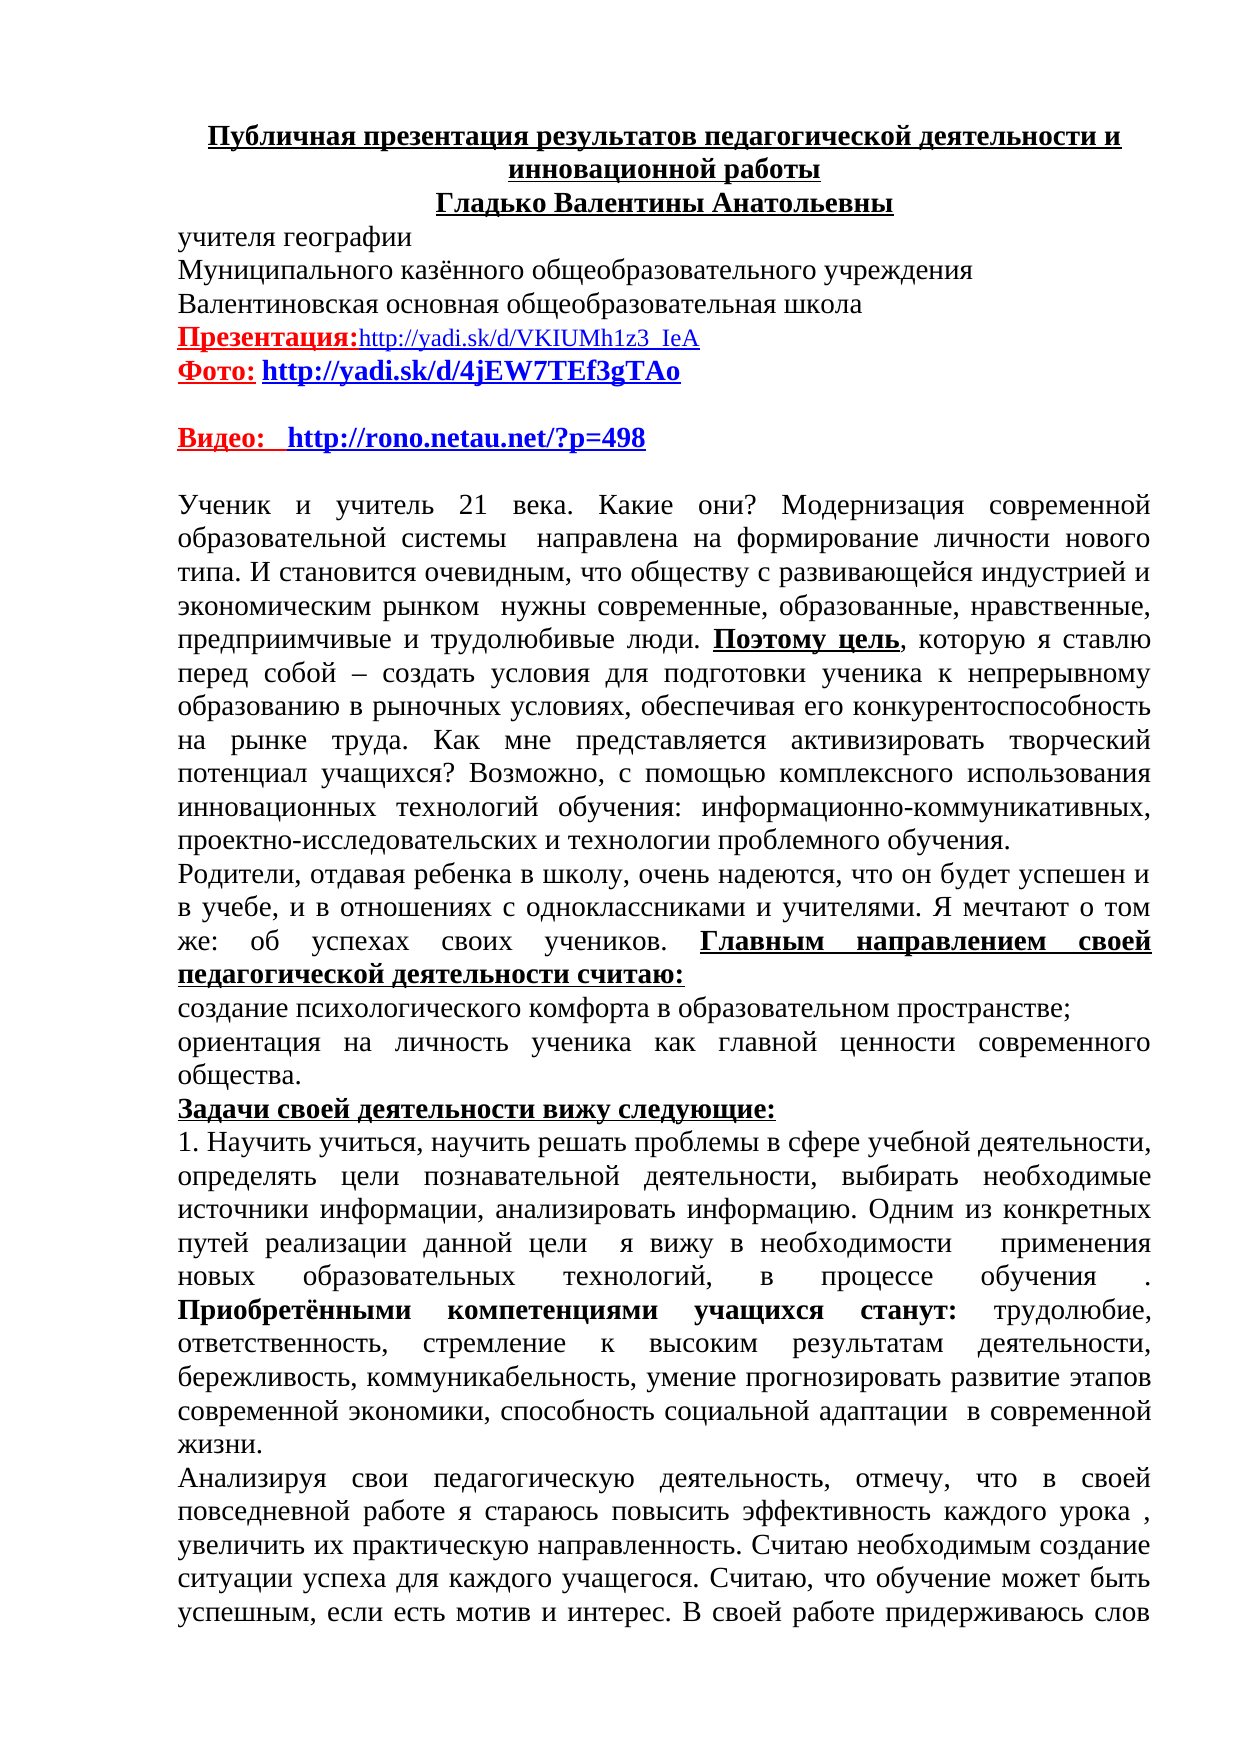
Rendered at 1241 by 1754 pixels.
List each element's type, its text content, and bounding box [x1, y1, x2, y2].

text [177, 1460, 1152, 1627]
text Родители, отдавая ребенка в школу, очень надеются, что он будет успешен и в учебе, и в отношениях с одноклассниками и учителями. Я мечтают о том же: об успехах своих учеников. Главным направлением своей педагогической деятельности считаю: [177, 856, 1152, 990]
text Презентация:http://yadi.sk/d/VKIUMh1z3_IeA [177, 319, 1152, 353]
text Гладько Валентины Анатольевны [177, 185, 1152, 219]
text Фото: http://yadi.sk/d/4jEW7TEf3gTAo [177, 353, 1152, 386]
text учителя географии [177, 219, 1152, 252]
text Публичная презентация результатов педагогической деятельности и инновационной работы [177, 118, 1152, 185]
text 1. Научить учиться, научить решать проблемы в сфере учебной деятельности, определять цели познавательной деятельности, выбирать необходимые источники информации, анализировать информацию. Одним из конкретных путей реализации данной цели я вижу в необходимости применения новых образовательных технологий, в процессе обучения . Приобретёнными компетенциями учащихся станут: трудолюбие, ответственность, стремление к высоким результатам деятельности, бережливость, коммуникабельность, умение прогнозировать развитие этапов современной экономики, способность социальной адаптации в современной жизни. [177, 1124, 1152, 1460]
text Задачи своей деятельности вижу следующие: [177, 1091, 1152, 1124]
text Валентиновская основная общеобразовательная школа [177, 286, 1152, 319]
text ориентация на личность ученика как главной ценности современного общества. [177, 1024, 1152, 1091]
text создание психологического комфорта в образовательном пространстве; [177, 990, 1152, 1024]
text Ученик и учитель 21 века. Какие они? Модернизация современной образовательной системы направлена на формирование личности нового типа. И становится очевидным, что обществу с развивающейся индустрией и экономическим рынком нужны современные, образованные, нравственные, предприимчивые и трудолюбивые люди. Поэтому цель, которую я ставлю перед собой – создать условия для подготовки ученика к непрерывному образованию в рыночных условиях, обеспечивая его конкурентоспособность на рынке труда. Как мне представляется активизировать творческий потенциал учащихся? Возможно, с помощью комплексного использования инновационных технологий обучения: информационно-коммуникативных, проектно-исследовательских и технологии проблемного обучения. [177, 487, 1152, 856]
text Видео: http://rono.netau.net/?p=498 [177, 420, 1152, 453]
text Муниципального казённого общеобразовательного учреждения [177, 252, 1152, 286]
